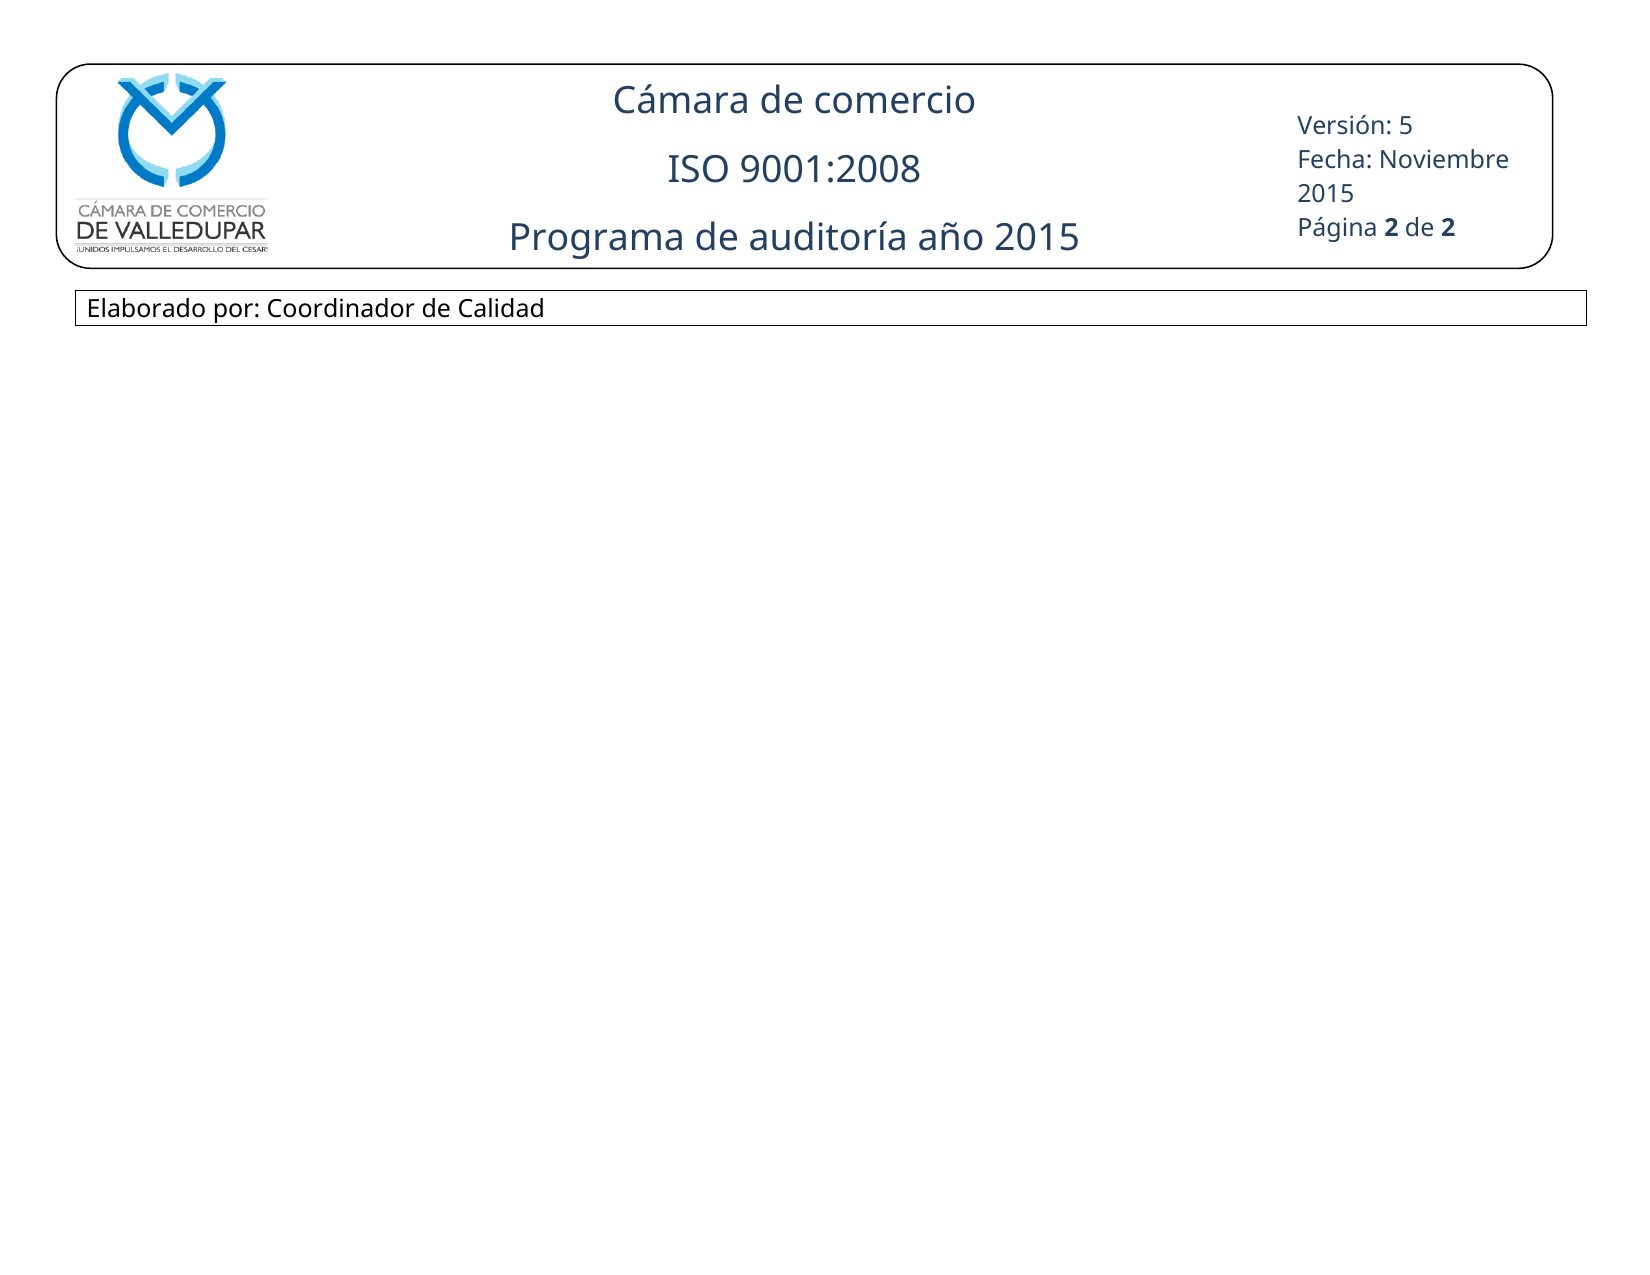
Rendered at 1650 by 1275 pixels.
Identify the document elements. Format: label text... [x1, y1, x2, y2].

picture [75, 73, 268, 252]
table_cell Elaborado por: Coordinador de Calidad [76, 291, 1586, 325]
